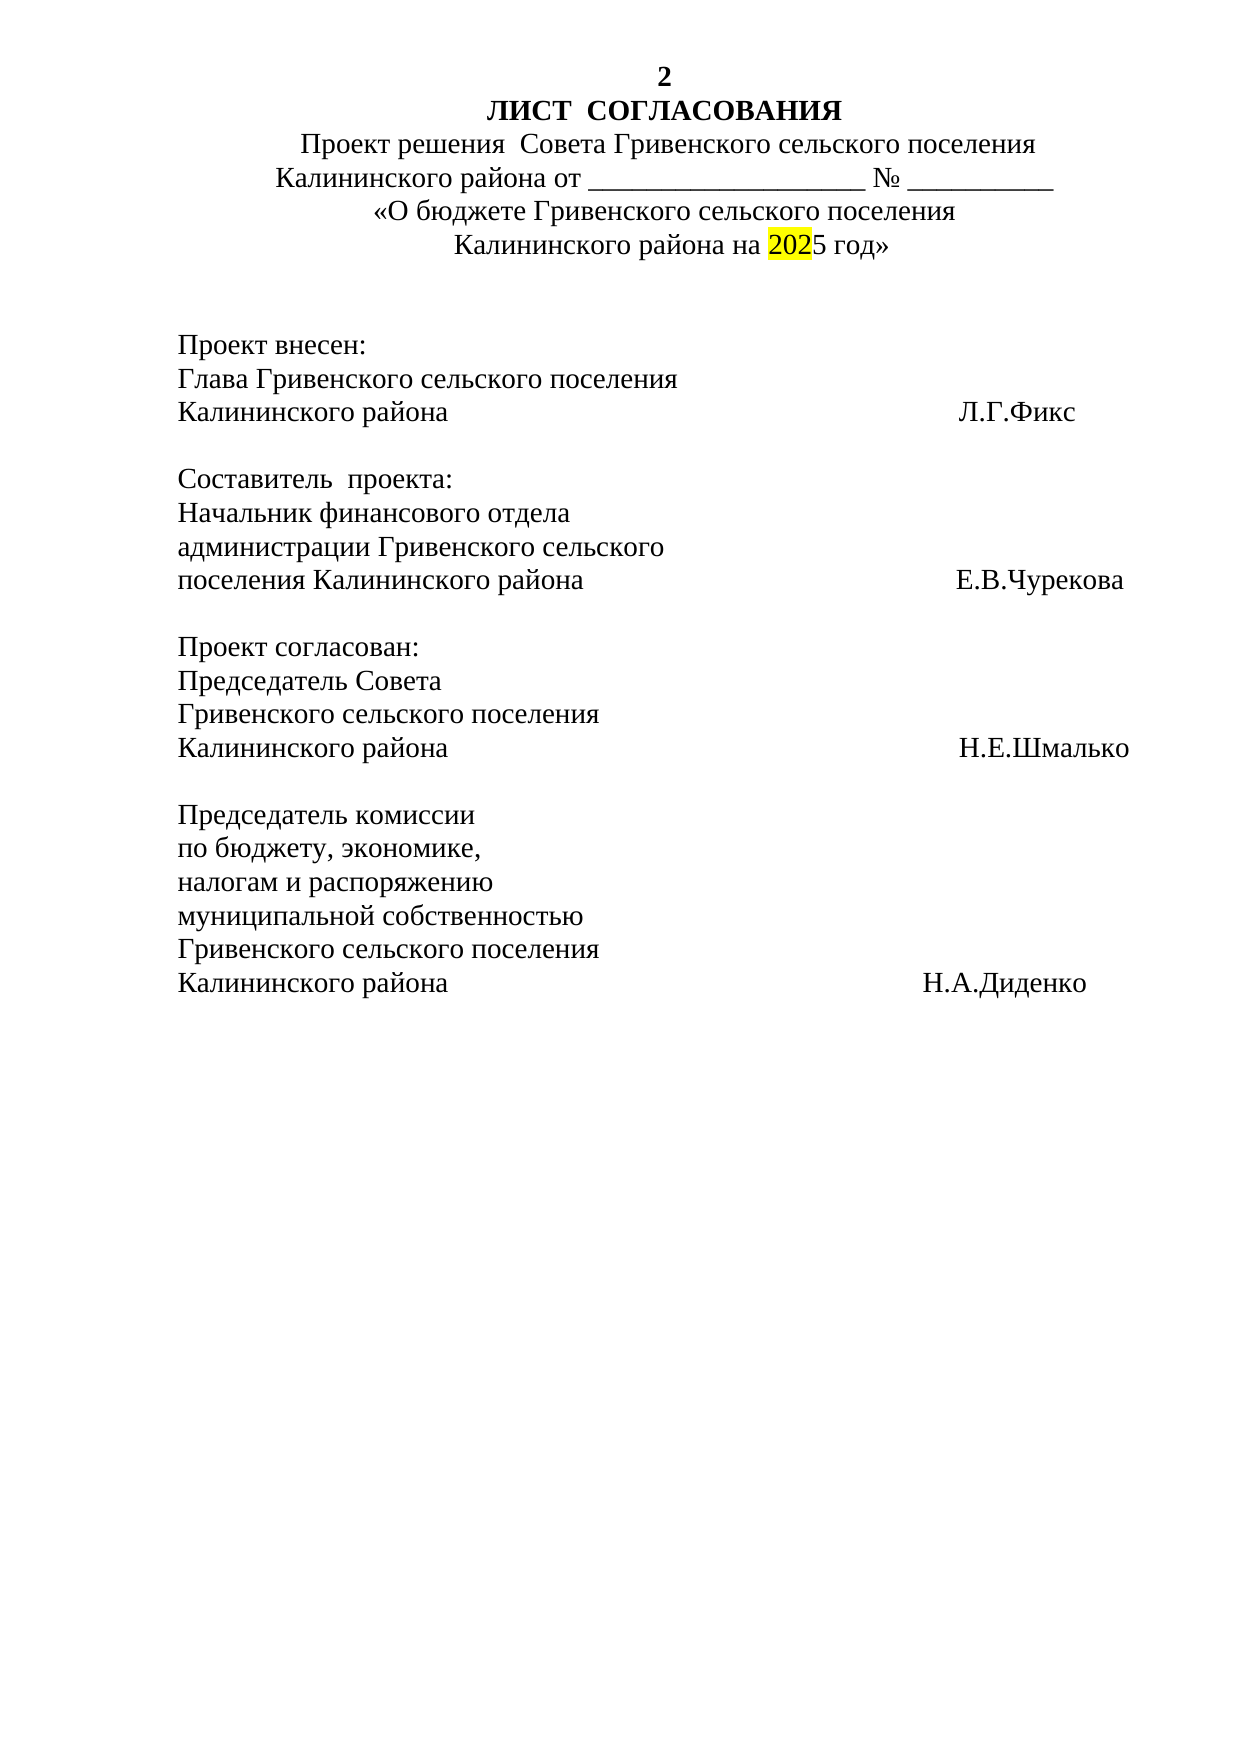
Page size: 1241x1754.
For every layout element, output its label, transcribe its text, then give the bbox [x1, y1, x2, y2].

text Начальник финансового отдела [177, 495, 1152, 529]
text Проект согласован: [177, 629, 1152, 663]
text Калининского района от ___________________ № __________ [177, 160, 1152, 193]
text Калининского района Н.А.Диденко [177, 965, 1152, 998]
text по бюджету, экономике, [177, 831, 1152, 864]
text Председатель комиссии [177, 797, 1152, 831]
text муниципальной собственностью [177, 898, 1152, 931]
text Калининского района Л.Г.Фикс [177, 394, 1152, 428]
text Председатель Совета [177, 663, 1152, 696]
text администрации Гривенского сельского [177, 529, 1152, 562]
text поселения Калининского района Е.В.Чурекова [177, 562, 1152, 596]
text ЛИСТ СОГЛАСОВАНИЯ [177, 93, 1152, 126]
text Гривенского сельского поселения [177, 696, 1152, 730]
text Проект решения Совета Гривенского сельского поселения [177, 126, 1152, 160]
text 2 [177, 59, 1152, 93]
text Глава Гривенского сельского поселения [177, 361, 1152, 394]
title Калининского района на 2025 год» [812, 227, 1152, 260]
text налогам и распоряжению [177, 864, 1152, 898]
text Гривенского сельского поселения [177, 931, 1152, 965]
text Проект внесен: [177, 327, 1152, 361]
text Калининского района Н.Е.Шмалько [177, 730, 1152, 763]
title Калининского района на 2025 год» [177, 227, 768, 260]
title «О бюджете Гривенского сельского поселения [177, 193, 1152, 227]
text Составитель проекта: [177, 462, 1152, 495]
